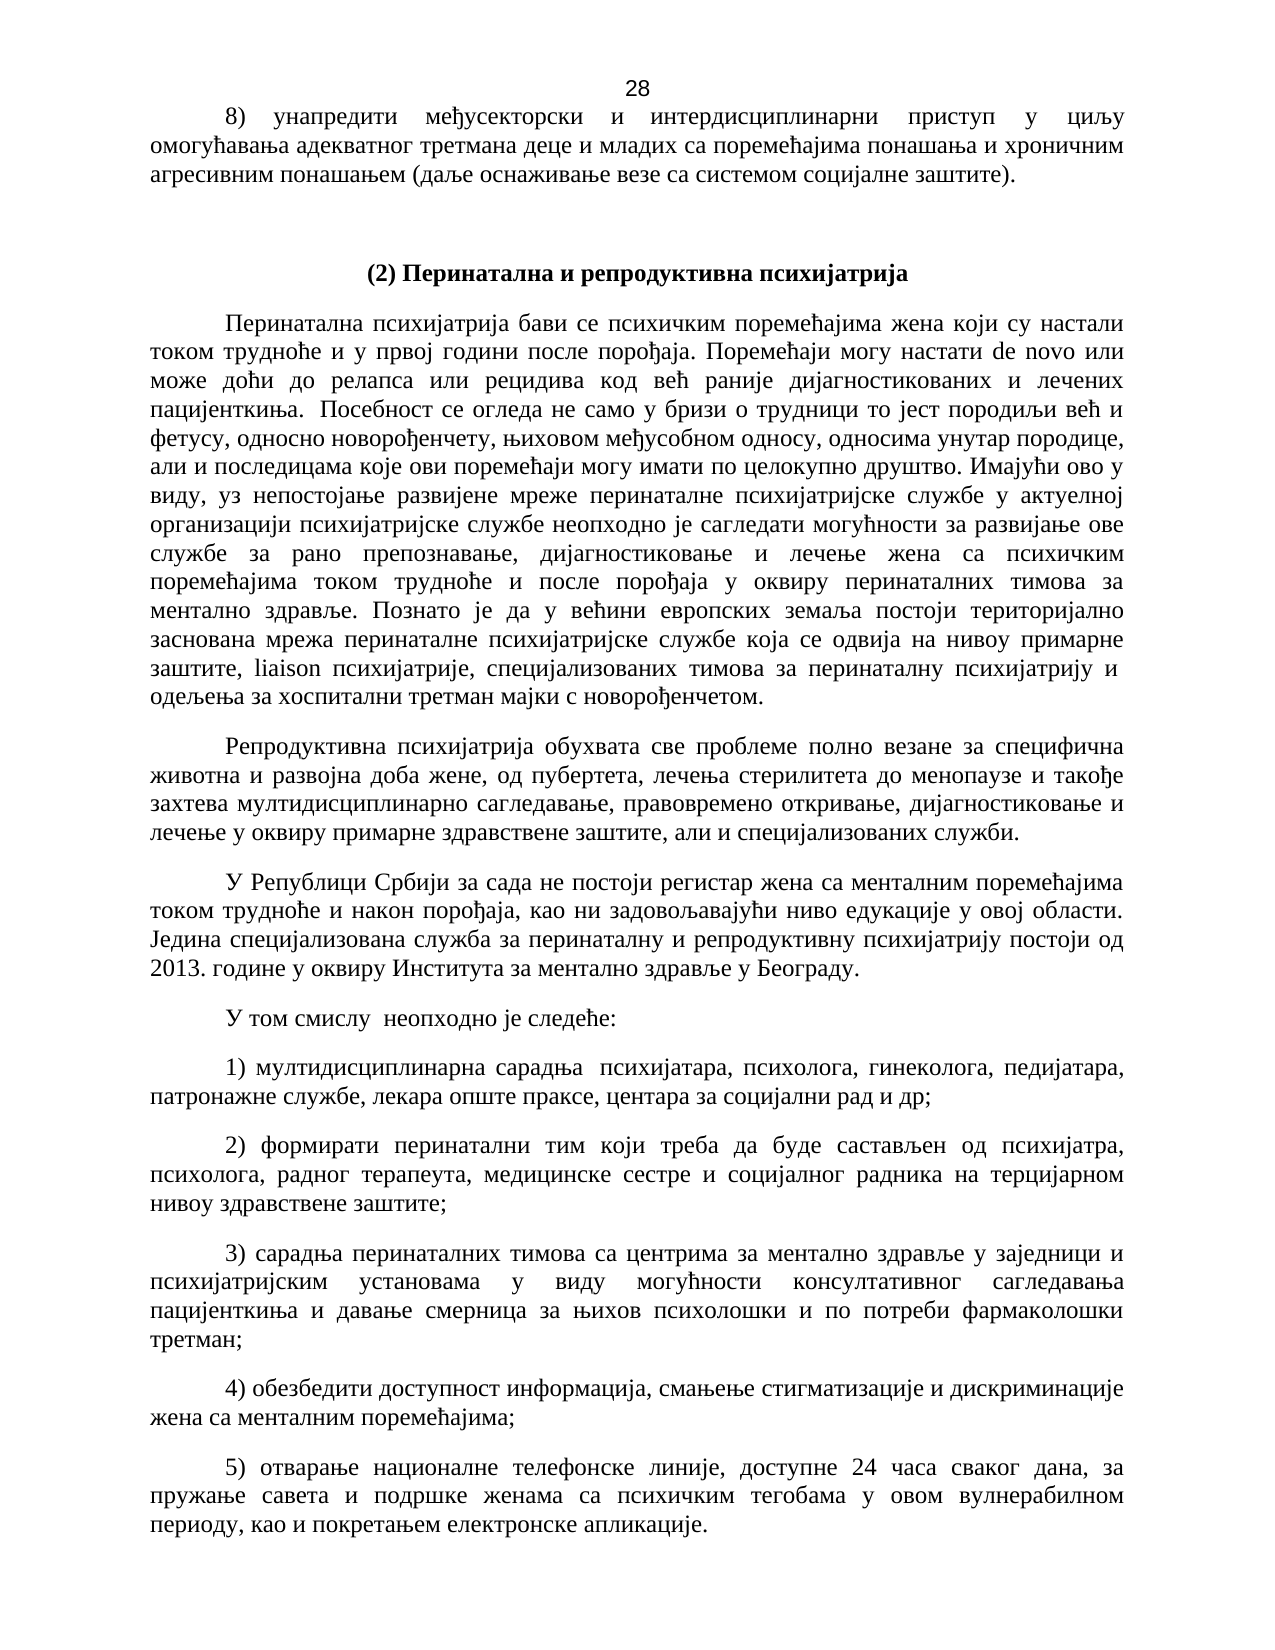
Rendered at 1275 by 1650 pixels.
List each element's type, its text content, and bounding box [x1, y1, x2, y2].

text Репродуктивна психијатрија обухвата све проблеме полно везане за специфична животна и развојна доба жене, од пубертета, лечења стерилитета до менопаузе и такође захтева мултидисциплинарно сагледавање, правовремено откривање, дијагностиковање и лечење у оквиру примарне здравствене заштите, али и специјализованих служби. [150, 731, 1125, 846]
text 3) сарадња перинаталних тимова са центрима за ментално здравље у заједници и психијатријским установама у виду могућности консултативног сагледавања пацијенткиња и давање смерница за њихов психолошки и по потреби фармаколошки третман; [150, 1238, 1125, 1353]
text 2) формирати перинатални тим који треба да буде састављен од психијатра, психолога, радног терапеута, медицинске сестре и социјалног радника на терцијарном нивоу здравствене заштите; [150, 1131, 1125, 1217]
text 5) отварање националне телефонске линије, доступне 24 часа сваког дана, за пружање савета и подршке женама са психичким тегобама у овом вулнерабилном периоду, као и покретањем електронске апликације. [150, 1452, 1125, 1538]
text 4) обезбедити доступност информација, смањење стигматизације и дискриминације жена са менталним поремећајима; [150, 1373, 1125, 1431]
text 1) мултидисциплинарна сарадња психијатара, психолога, гинеколога, педијатара, патронажне службе, лекара опште праксе, центара за социјални рад и др; [150, 1052, 1125, 1110]
text У Републици Србији за сада не постоји регистар жена са менталним поремећајима током трудноће и након порођаја, као ни задовољавајући ниво едукације у овој области. Једина специјализована служба за перинаталну и репродуктивну психијатрију постоји од 2013. године у оквиру Института за ментално здравље у Београду. [150, 867, 1125, 982]
text (2) Перинатална и репродуктивна психијатрија [150, 258, 1125, 287]
text Перинатална психијатрија бави се психичким поремећајима жена који су настали током трудноће и у првој години после порођаја. Поремећаји могу настати de novo или може доћи до релапса или рецидива код већ раније дијагностикованих и лечених пацијенткиња. Посебност се огледа не само у бризи о трудници то јест породиљи већ и фетусу, односно новорођенчету, њиховом међусобном односу, односима унутар породице, али и последицама које ови поремећаји могу имати по целокупно друштво. Имајући ово у виду, уз непостојање развијене мреже перинаталне психијатријске службе у актуелној организацији психијатријске службе неопходно је сагледати могућности за развијање ове службе за рано препознавање, дијагностиковање и лечење жена са психичким поремећајима током трудноће и после порођаја у оквиру перинаталних тимова за ментално здравље. Познато је да у већини европских земаља постоји територијално заснована мрежа перинаталне психијатријске службе која се одвија на нивоу примарне заштите, liaison психијатрије, специјализованих тимова за перинаталну психијатрију и одељења за хоспитални третман мајки с новорођенчетом. [150, 308, 1125, 710]
text У том смислу неопходно је следеће: [150, 1003, 1125, 1031]
text 8) унапредити међусекторски и интердисциплинарни приступ у циљу омогућавања адекватног третмана деце и младих са поремећајима понашања и хроничним агресивним понашањем (даље оснаживање везе са системом социјалне заштите). [150, 101, 1125, 188]
